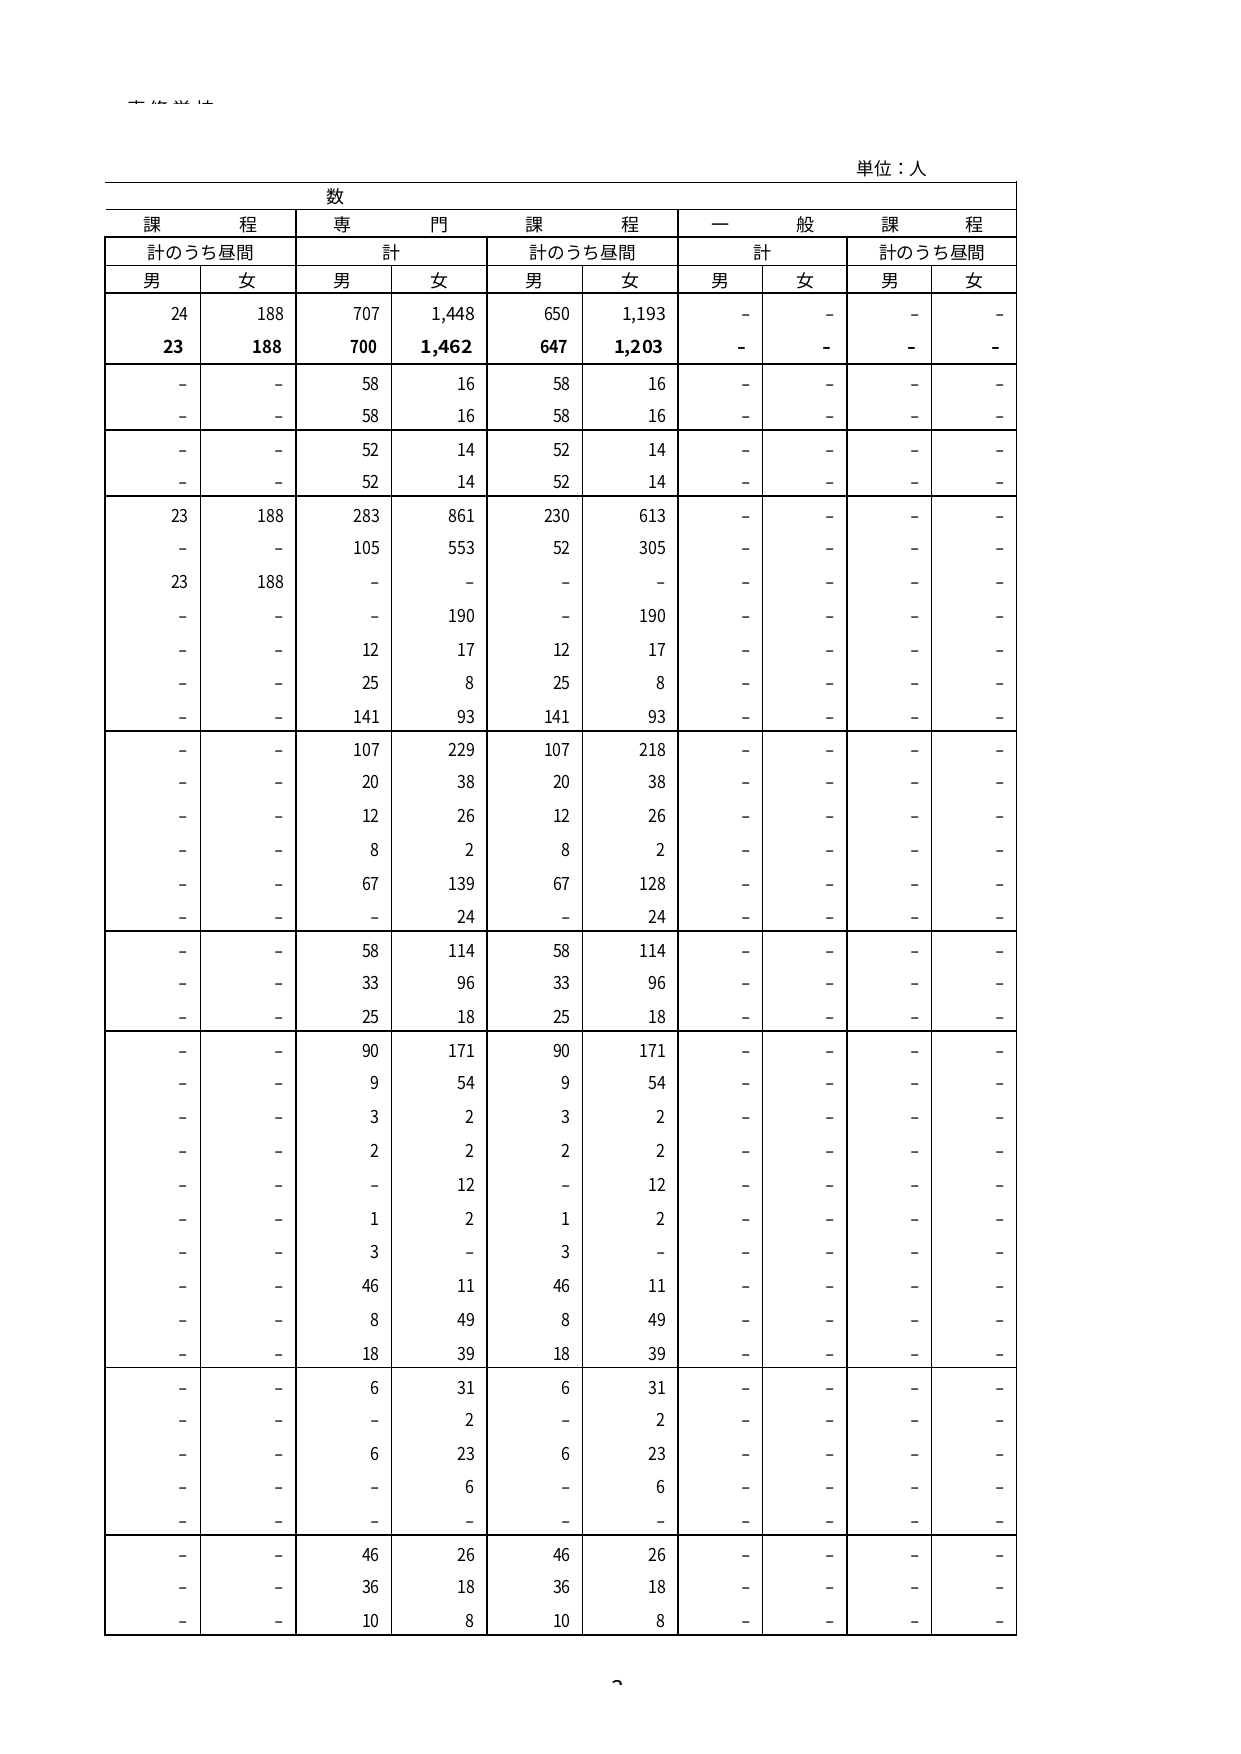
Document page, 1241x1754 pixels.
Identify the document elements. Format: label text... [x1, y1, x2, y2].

table_cell - [488, 899, 582, 930]
table_cell 188 [201, 294, 295, 329]
table_cell - [488, 1469, 582, 1503]
table_cell 1 [297, 1200, 391, 1234]
table_cell 6 [488, 1435, 582, 1469]
table_cell 女 [201, 266, 295, 292]
table_cell - [763, 1335, 846, 1367]
table_cell 8 [297, 831, 391, 865]
table_cell 計のうち昼間 [106, 238, 295, 265]
table_cell - [488, 1401, 582, 1435]
table_cell 10 [488, 1603, 582, 1634]
table_cell 9 [297, 1065, 391, 1098]
table_cell - [679, 1200, 762, 1234]
table_cell 107 [488, 732, 582, 763]
table_cell - [763, 398, 846, 429]
table_cell - [763, 699, 846, 730]
table_cell 52 [488, 464, 582, 495]
table_cell 58 [488, 932, 582, 965]
table_cell - [763, 797, 846, 831]
table_cell - [679, 530, 762, 563]
table_cell - [488, 563, 582, 597]
table_cell 程 [200, 210, 295, 236]
table_cell 700 [297, 329, 391, 363]
table_cell - [201, 797, 295, 831]
table_cell - [848, 1099, 931, 1132]
table_cell - [763, 1503, 846, 1534]
table_cell 2 [488, 1132, 582, 1166]
table_cell 2 [392, 1099, 486, 1132]
table_cell - [106, 597, 200, 631]
table_cell - [848, 1301, 931, 1335]
table_cell - [201, 1234, 295, 1268]
table_cell [818, 210, 847, 236]
table_cell 14 [392, 464, 486, 495]
table_cell - [106, 464, 200, 495]
table_cell 218 [583, 732, 677, 763]
table_cell - [848, 1335, 931, 1367]
table_cell 16 [392, 398, 486, 429]
table_cell 6 [583, 1469, 677, 1503]
table_cell 67 [488, 865, 582, 899]
table_cell - [106, 1536, 200, 1569]
table_cell 650 [488, 294, 582, 329]
table_cell 31 [392, 1368, 486, 1401]
table_cell - [679, 764, 762, 797]
table_cell 16 [583, 365, 677, 397]
table_cell - [106, 831, 200, 865]
table_cell - [679, 797, 762, 831]
table_cell - [201, 965, 295, 998]
table_cell 26 [392, 797, 486, 831]
table_cell - [932, 464, 1016, 495]
table_cell 3 [488, 1099, 582, 1132]
table_cell - [106, 1234, 200, 1268]
table_cell - [763, 732, 846, 763]
table_cell - [848, 1603, 931, 1634]
table_cell 18 [488, 1335, 582, 1367]
table_cell - [679, 1166, 762, 1200]
table_cell - [679, 865, 762, 899]
table_cell 23 [392, 1435, 486, 1469]
table_cell - [106, 999, 200, 1030]
table_cell - [763, 764, 846, 797]
table_cell - [932, 1065, 1016, 1098]
table_cell - [932, 932, 1016, 965]
table_cell - [488, 1503, 582, 1534]
table_cell - [763, 1132, 846, 1166]
table_cell 647 [488, 329, 582, 363]
table_cell - [201, 999, 295, 1030]
table_cell - [763, 1032, 846, 1064]
table_cell - [932, 563, 1016, 597]
table_cell 3 [488, 1234, 582, 1268]
table_cell 17 [392, 631, 486, 665]
table_cell 52 [297, 464, 391, 495]
table_cell - [932, 1268, 1016, 1301]
table_cell 33 [488, 965, 582, 998]
table_cell 24 [392, 899, 486, 930]
table_cell 18 [583, 1569, 677, 1603]
table_cell - [932, 1603, 1016, 1634]
table_header 数 [105, 183, 1016, 209]
table_cell 12 [488, 631, 582, 665]
table_cell - [201, 1335, 295, 1367]
table_cell - [848, 1200, 931, 1234]
table_cell - [848, 464, 931, 495]
table_cell 男 [679, 266, 762, 292]
table_cell 171 [392, 1032, 486, 1064]
table_cell - [848, 1469, 931, 1503]
table_cell - [201, 1569, 295, 1603]
table_cell - [679, 1469, 762, 1503]
table_cell - [932, 1335, 1016, 1367]
table_cell 8 [297, 1301, 391, 1335]
table_cell 25 [488, 999, 582, 1030]
table_cell 128 [583, 865, 677, 899]
table_cell - [106, 1503, 200, 1534]
table_cell - [201, 1435, 295, 1469]
table_cell - [201, 1603, 295, 1634]
table_cell - [106, 899, 200, 930]
table_cell - [848, 329, 931, 363]
table_cell - [848, 1435, 931, 1469]
table_cell - [679, 431, 762, 463]
table_cell - [932, 732, 1016, 763]
table_cell - [679, 597, 762, 631]
table_cell 計 [297, 238, 486, 265]
table_cell - [763, 1368, 846, 1401]
table_cell 188 [201, 329, 295, 363]
table_cell - [679, 831, 762, 865]
table_cell - [763, 1401, 846, 1435]
table_cell 2 [583, 1099, 677, 1132]
table_cell - [106, 398, 200, 429]
table_cell - [763, 1234, 846, 1268]
table_cell - [201, 1401, 295, 1435]
table_cell - [932, 1032, 1016, 1064]
table_cell 26 [392, 1536, 486, 1569]
table_cell 8 [583, 1603, 677, 1634]
table_cell - [932, 431, 1016, 463]
table_cell - [201, 932, 295, 965]
table_cell 54 [392, 1065, 486, 1098]
table_cell - [848, 1569, 931, 1603]
table_cell 11 [583, 1268, 677, 1301]
table_cell - [848, 497, 931, 529]
table_cell 23 [106, 497, 200, 529]
table_cell - [201, 464, 295, 495]
table_cell 6 [488, 1368, 582, 1401]
table_cell - [106, 1268, 200, 1301]
table_cell - [932, 497, 1016, 529]
table_cell - [679, 1536, 762, 1569]
table_cell - [763, 497, 846, 529]
table_cell - [932, 1435, 1016, 1469]
table_cell - [201, 1132, 295, 1166]
table_cell 553 [392, 530, 486, 563]
table_cell 計 [679, 238, 846, 265]
table_cell - [201, 398, 295, 429]
table_cell - [201, 1268, 295, 1301]
table_cell 39 [392, 1335, 486, 1367]
table_cell - [201, 699, 295, 730]
table_cell - [848, 398, 931, 429]
table_cell - [297, 563, 391, 597]
table_cell - [679, 899, 762, 930]
table_cell - [201, 1032, 295, 1064]
table_cell - [106, 1569, 200, 1603]
table_cell - [679, 1603, 762, 1634]
table_cell 16 [583, 398, 677, 429]
table_cell - [932, 1569, 1016, 1603]
table_cell 12 [297, 797, 391, 831]
table_cell - [848, 1401, 931, 1435]
table_cell - [201, 530, 295, 563]
table_cell - [763, 1166, 846, 1200]
table_cell - [848, 1503, 931, 1534]
table_cell 12 [583, 1166, 677, 1200]
table_cell 2 [392, 1401, 486, 1435]
table_cell - [763, 631, 846, 665]
table_cell 25 [297, 665, 391, 698]
table_cell - [679, 631, 762, 665]
table_cell 女 [763, 266, 846, 292]
table_cell - [848, 1166, 931, 1200]
table_cell - [763, 665, 846, 698]
table_cell - [679, 699, 762, 730]
table_cell 613 [583, 497, 677, 529]
table_cell - [106, 764, 200, 797]
table_cell 230 [488, 497, 582, 529]
table_cell - [392, 563, 486, 597]
table_cell - [297, 1503, 391, 1534]
table_cell - [932, 965, 1016, 998]
table_cell - [932, 1536, 1016, 1569]
table_cell 49 [583, 1301, 677, 1335]
table_cell 283 [297, 497, 391, 529]
table_cell - [106, 1603, 200, 1634]
table_cell 171 [583, 1032, 677, 1064]
table_cell 16 [392, 365, 486, 397]
table_cell - [679, 398, 762, 429]
table_cell 2 [392, 1200, 486, 1234]
table_cell - [932, 797, 1016, 831]
table_cell - [763, 1200, 846, 1234]
table_cell 38 [392, 764, 486, 797]
table_cell - [201, 431, 295, 463]
table_cell - [932, 1166, 1016, 1200]
table_cell - [201, 1065, 295, 1098]
table_cell - [848, 699, 931, 730]
table_cell - [201, 597, 295, 631]
table_cell 31 [583, 1368, 677, 1401]
table_cell [162, 210, 200, 236]
table_cell - [106, 1032, 200, 1064]
table_cell 女 [392, 266, 486, 292]
table_cell - [763, 530, 846, 563]
table_cell - [201, 831, 295, 865]
table_cell 58 [297, 365, 391, 397]
table_cell - [679, 1368, 762, 1401]
table_cell - [106, 1435, 200, 1469]
table_cell 17 [583, 631, 677, 665]
table_cell - [848, 797, 931, 831]
table_cell 男 [488, 266, 582, 292]
table_cell 女 [583, 266, 677, 292]
table_cell - [932, 1401, 1016, 1435]
table_cell 8 [583, 665, 677, 698]
table_cell - [848, 631, 931, 665]
table_cell 18 [297, 1335, 391, 1367]
table_cell 861 [392, 497, 486, 529]
table_cell - [848, 530, 931, 563]
table_cell - [488, 597, 582, 631]
table_cell 139 [392, 865, 486, 899]
table_cell 2 [583, 1401, 677, 1435]
table_cell - [932, 899, 1016, 930]
table_cell 114 [583, 932, 677, 965]
table_cell - [106, 1099, 200, 1132]
table_cell 14 [583, 464, 677, 495]
table_cell 25 [297, 999, 391, 1030]
table_cell - [201, 899, 295, 930]
table_cell 課 [847, 210, 902, 236]
table_cell - [106, 732, 200, 763]
table_cell 54 [583, 1065, 677, 1098]
table_cell - [848, 1032, 931, 1064]
table_cell - [488, 1166, 582, 1200]
table_cell - [679, 1401, 762, 1435]
table_cell - [201, 1503, 295, 1534]
table_cell 門 [391, 210, 487, 236]
table_cell - [932, 764, 1016, 797]
table_cell 23 [106, 563, 200, 597]
table_cell - [848, 431, 931, 463]
table_cell - [297, 1166, 391, 1200]
table_cell 707 [297, 294, 391, 329]
table_cell 46 [488, 1536, 582, 1569]
table_cell 10 [297, 1603, 391, 1634]
table_cell - [679, 999, 762, 1030]
table_cell 男 [848, 266, 931, 292]
table_cell 一 [679, 210, 762, 236]
table_cell 20 [488, 764, 582, 797]
table_cell - [932, 1368, 1016, 1401]
table_cell 188 [201, 497, 295, 529]
table_cell - [106, 965, 200, 998]
table_cell 107 [297, 732, 391, 763]
table_cell - [106, 865, 200, 899]
table_cell - [201, 631, 295, 665]
table_cell - [679, 965, 762, 998]
table_cell - [106, 1335, 200, 1367]
table_cell - [679, 1132, 762, 1166]
table_cell 190 [583, 597, 677, 631]
table_cell - [763, 1301, 846, 1335]
table_cell - [297, 899, 391, 930]
table_cell - [763, 365, 846, 397]
table_cell - [106, 1469, 200, 1503]
table_cell 141 [488, 699, 582, 730]
table_cell - [679, 932, 762, 965]
table_cell 24 [106, 294, 200, 329]
table_cell 90 [488, 1032, 582, 1064]
table_cell - [679, 665, 762, 698]
table_cell - [201, 732, 295, 763]
table_cell - [848, 1268, 931, 1301]
table_cell - [201, 865, 295, 899]
table_cell - [679, 1268, 762, 1301]
table_cell - [201, 1301, 295, 1335]
table_cell 3 [297, 1099, 391, 1132]
table_cell - [763, 1268, 846, 1301]
table_cell - [763, 865, 846, 899]
table_cell 2 [583, 1200, 677, 1234]
table_cell 52 [488, 530, 582, 563]
table_cell - [848, 899, 931, 930]
table_cell 190 [392, 597, 486, 631]
table_cell 12 [488, 797, 582, 831]
table_cell - [932, 631, 1016, 665]
table_cell - [763, 464, 846, 495]
table_cell - [848, 732, 931, 763]
table_cell - [679, 732, 762, 763]
table_cell 1,462 [392, 329, 486, 363]
table_cell 229 [392, 732, 486, 763]
table_cell - [583, 1503, 677, 1534]
table_cell 58 [297, 932, 391, 965]
table_cell 18 [392, 999, 486, 1030]
table_cell - [106, 1132, 200, 1166]
table_cell - [106, 431, 200, 463]
table_cell - [201, 1099, 295, 1132]
table_cell - [932, 530, 1016, 563]
table_cell 8 [488, 1301, 582, 1335]
table_cell 男 [297, 266, 391, 292]
table_cell - [106, 365, 200, 397]
table_cell 3 [297, 1234, 391, 1268]
table_cell 2 [392, 1132, 486, 1166]
table_cell 女 [932, 266, 1016, 292]
table_cell 93 [583, 699, 677, 730]
table_cell 93 [392, 699, 486, 730]
table_cell 課 [487, 210, 582, 236]
table_cell - [848, 1132, 931, 1166]
table_cell - [932, 365, 1016, 397]
table_cell - [932, 1099, 1016, 1132]
table_cell - [679, 329, 762, 363]
table_cell 1,193 [583, 294, 677, 329]
table_cell - [848, 1065, 931, 1098]
table_cell - [201, 1166, 295, 1200]
table_cell 6 [297, 1435, 391, 1469]
table_cell 1,203 [583, 329, 677, 363]
table_cell - [106, 530, 200, 563]
table_cell 36 [488, 1569, 582, 1603]
table_cell 12 [297, 631, 391, 665]
table_cell - [932, 831, 1016, 865]
table_cell - [763, 329, 846, 363]
table_cell - [932, 1234, 1016, 1268]
table_cell 23 [583, 1435, 677, 1469]
table_cell 1,448 [392, 294, 486, 329]
table_cell 14 [392, 431, 486, 463]
table_cell 18 [583, 999, 677, 1030]
text 単位：人 [92, 154, 927, 180]
table_cell 46 [297, 1268, 391, 1301]
table_cell - [763, 1569, 846, 1603]
table_cell 26 [583, 1536, 677, 1569]
table_cell 36 [297, 1569, 391, 1603]
table_cell 23 [106, 329, 200, 363]
table_cell - [201, 365, 295, 397]
table_cell - [848, 764, 931, 797]
table_cell 6 [297, 1368, 391, 1401]
table_cell - [106, 797, 200, 831]
table_cell 114 [392, 932, 486, 965]
table_cell - [763, 932, 846, 965]
table_cell 2 [583, 831, 677, 865]
table_cell - [763, 597, 846, 631]
table_cell - [763, 899, 846, 930]
table_cell - [583, 1234, 677, 1268]
table_cell - [297, 1401, 391, 1435]
table_cell - [848, 563, 931, 597]
table_cell - [932, 1301, 1016, 1335]
table_cell - [297, 597, 391, 631]
table_cell - [932, 865, 1016, 899]
table_cell - [583, 563, 677, 597]
table_cell - [932, 665, 1016, 698]
table_cell 般 [763, 210, 818, 236]
table_cell - [201, 1368, 295, 1401]
table_cell - [679, 1569, 762, 1603]
table_cell - [106, 1166, 200, 1200]
table_cell - [106, 1368, 200, 1401]
table_cell - [932, 1200, 1016, 1234]
table_cell - [763, 294, 846, 329]
table_cell 程 [582, 210, 677, 236]
table_cell - [763, 1435, 846, 1469]
table_cell - [932, 329, 1016, 363]
table_cell - [106, 699, 200, 730]
table_cell - [848, 965, 931, 998]
table_cell 39 [583, 1335, 677, 1367]
table_cell - [763, 1099, 846, 1132]
table_cell 8 [392, 1603, 486, 1634]
table_cell - [848, 1368, 931, 1401]
table_cell - [679, 1301, 762, 1335]
table_cell - [932, 699, 1016, 730]
table_cell 計のうち昼間 [848, 238, 1016, 265]
table_cell - [201, 1469, 295, 1503]
table_cell - [679, 294, 762, 329]
table_cell - [106, 1065, 200, 1098]
table_cell 38 [583, 764, 677, 797]
table_cell - [679, 1032, 762, 1064]
table_cell 105 [297, 530, 391, 563]
table_cell - [848, 1536, 931, 1569]
table_cell - [297, 1469, 391, 1503]
table_cell 52 [297, 431, 391, 463]
table_cell - [932, 999, 1016, 1030]
table_cell 58 [297, 398, 391, 429]
table_cell - [763, 1065, 846, 1098]
table_cell - [679, 563, 762, 597]
table_cell - [932, 1503, 1016, 1534]
table_cell - [106, 1200, 200, 1234]
table_cell - [201, 665, 295, 698]
table_cell - [201, 1536, 295, 1569]
table_cell - [763, 965, 846, 998]
table_cell - [763, 563, 846, 597]
table_cell - [201, 1200, 295, 1234]
table_cell - [106, 1401, 200, 1435]
table_cell 14 [583, 431, 677, 463]
table_cell - [201, 764, 295, 797]
table_cell - [848, 932, 931, 965]
table_cell 305 [583, 530, 677, 563]
table_cell 8 [392, 665, 486, 698]
table_cell - [392, 1234, 486, 1268]
table_cell 188 [201, 563, 295, 597]
table_cell 11 [392, 1268, 486, 1301]
table_cell 20 [297, 764, 391, 797]
table_cell 33 [297, 965, 391, 998]
table_cell - [848, 294, 931, 329]
table_cell - [679, 1234, 762, 1268]
table_cell - [763, 831, 846, 865]
table_cell - [763, 1603, 846, 1634]
table_cell - [848, 365, 931, 397]
table_cell [902, 210, 932, 236]
table_cell 18 [392, 1569, 486, 1603]
table_cell 12 [392, 1166, 486, 1200]
table_cell - [392, 1503, 486, 1534]
table_cell - [106, 932, 200, 965]
table_cell - [763, 999, 846, 1030]
table_cell - [932, 398, 1016, 429]
table_cell 程 [932, 210, 1016, 236]
table_cell 46 [297, 1536, 391, 1569]
table_cell - [763, 1469, 846, 1503]
table_cell 25 [488, 665, 582, 698]
table_cell - [679, 1503, 762, 1534]
table_cell 67 [297, 865, 391, 899]
table_cell 6 [392, 1469, 486, 1503]
table_cell 8 [488, 831, 582, 865]
table_cell 58 [488, 398, 582, 429]
table_cell 9 [488, 1065, 582, 1098]
table_cell 2 [297, 1132, 391, 1166]
table_cell - [848, 831, 931, 865]
table_cell - [932, 597, 1016, 631]
table_cell 課 [105, 209, 162, 236]
table_cell - [679, 1099, 762, 1132]
table_cell 141 [297, 699, 391, 730]
table_cell 46 [488, 1268, 582, 1301]
table_cell 2 [583, 1132, 677, 1166]
table_cell - [932, 1469, 1016, 1503]
table_cell 男 [106, 266, 200, 292]
table_cell 52 [488, 431, 582, 463]
table_cell 1 [488, 1200, 582, 1234]
table_cell 26 [583, 797, 677, 831]
table_cell 96 [583, 965, 677, 998]
table_cell - [679, 1435, 762, 1469]
table_cell - [106, 631, 200, 665]
table_cell 2 [392, 831, 486, 865]
table_cell 計のうち昼間 [488, 238, 677, 265]
table_cell - [848, 1234, 931, 1268]
table_cell - [848, 999, 931, 1030]
table_cell - [848, 865, 931, 899]
table_cell - [932, 294, 1016, 329]
table_cell - [106, 1301, 200, 1335]
table_cell 90 [297, 1032, 391, 1064]
table_cell - [763, 1536, 846, 1569]
table_cell - [679, 1065, 762, 1098]
table_cell - [679, 1335, 762, 1367]
table_cell 49 [392, 1301, 486, 1335]
table_cell 58 [488, 365, 582, 397]
table_cell 96 [392, 965, 486, 998]
table_cell 24 [583, 899, 677, 930]
table_cell - [848, 597, 931, 631]
table_cell - [679, 365, 762, 397]
table_cell - [106, 665, 200, 698]
table_cell - [679, 497, 762, 529]
table_cell - [848, 665, 931, 698]
table_cell - [932, 1132, 1016, 1166]
table_cell 専 [297, 210, 391, 236]
table_cell - [679, 464, 762, 495]
table_cell - [763, 431, 846, 463]
